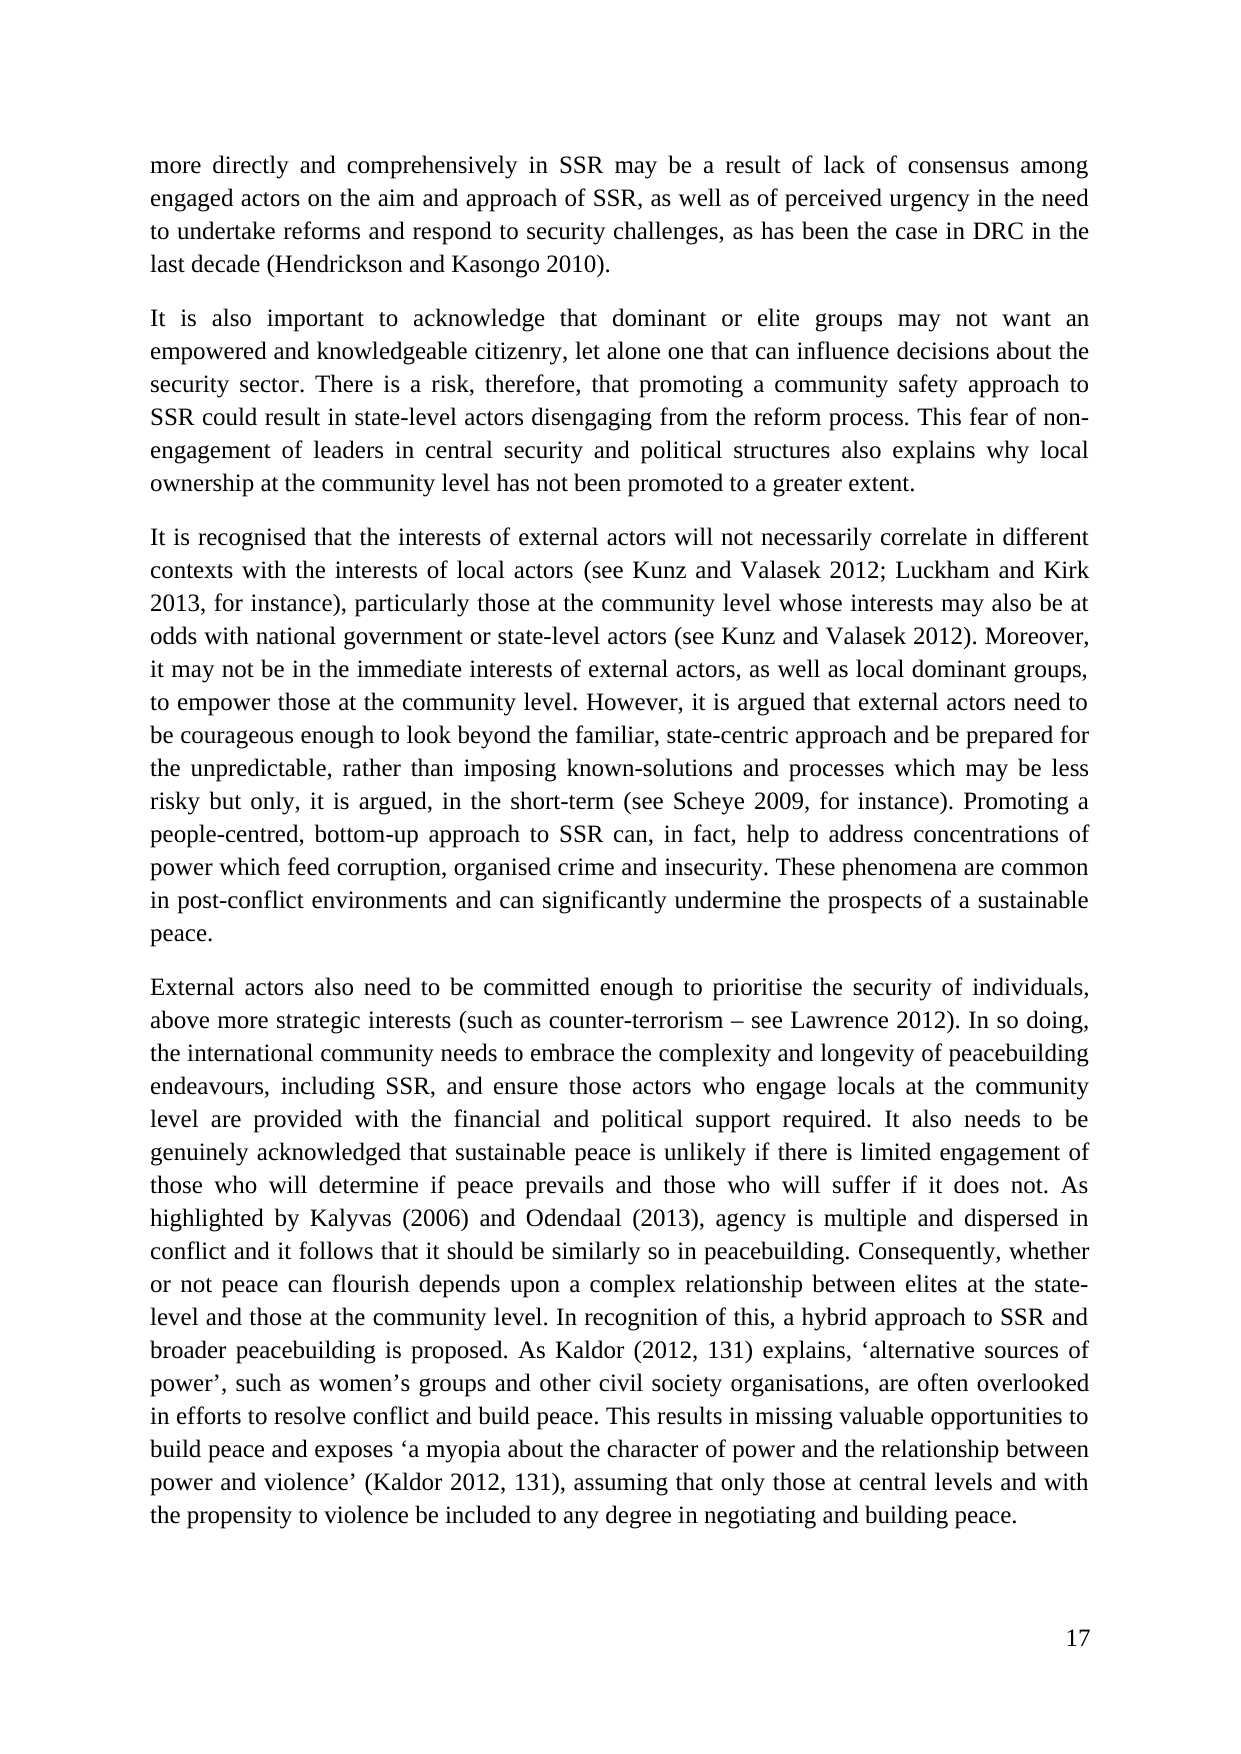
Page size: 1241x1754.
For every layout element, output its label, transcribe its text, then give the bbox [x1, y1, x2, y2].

text External actors also need to be committed enough to prioritise the security of individuals, above more strategic interests (such as counter-terrorism – see Lawrence 2012). In so doing, the international community needs to embrace the complexity and longevity of peacebuilding endeavours, including SSR, and ensure those actors who engage locals at the community level are provided with the financial and political support required. It also needs to be genuinely acknowledged that sustainable peace is unlikely if there is limited engagement of those who will determine if peace prevails and those who will suffer if it does not. As highlighted by Kalyvas (2006) and Odendaal (2013), agency is multiple and dispersed in conflict and it follows that it should be similarly so in peacebuilding. Consequently, whether or not peace can flourish depends upon a complex relationship between elites at the state-level and those at the community level. In recognition of this, a hybrid approach to SSR and broader peacebuilding is proposed. As Kaldor (2012, 131) explains, ‘alternative sources of power’, such as women’s groups and other civil society organisations, are often overlooked in efforts to resolve conflict and build peace. This results in missing valuable opportunities to build peace and exposes ‘a myopia about the character of power and the relationship between power and violence’ (Kaldor 2012, 131), assuming that only those at central levels and with the propensity to violence be included to any degree in negotiating and building peace. [150, 972, 1090, 1529]
text It is also important to acknowledge that dominant or elite groups may not want an empowered and knowledgeable citizenry, let alone one that can influence decisions about the security sector. There is a risk, therefore, that promoting a community safety approach to SSR could result in state-level actors disengaging from the reform process. This fear of non-engagement of leaders in central security and political structures also explains why local ownership at the community level has not been promoted to a greater extent. [150, 303, 1090, 497]
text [150, 150, 1090, 278]
text It is recognised that the interests of external actors will not necessarily correlate in different contexts with the interests of local actors (see Kunz and Valasek 2012; Luckham and Kirk 2013, for instance), particularly those at the community level whose interests may also be at odds with national government or state-level actors (see Kunz and Valasek 2012). Moreover, it may not be in the immediate interests of external actors, as well as local dominant groups, to empower those at the community level. However, it is argued that external actors need to be courageous enough to look beyond the familiar, state-centric approach and be prepared for the unpredictable, rather than imposing known-solutions and processes which may be less risky but only, it is argued, in the short-term (see Scheye 2009, for instance). Promoting a people-centred, bottom-up approach to SSR can, in fact, help to address concentrations of power which feed corruption, organised crime and insecurity. These phenomena are common in post-conflict environments and can significantly undermine the prospects of a sustainable peace. [150, 522, 1090, 947]
